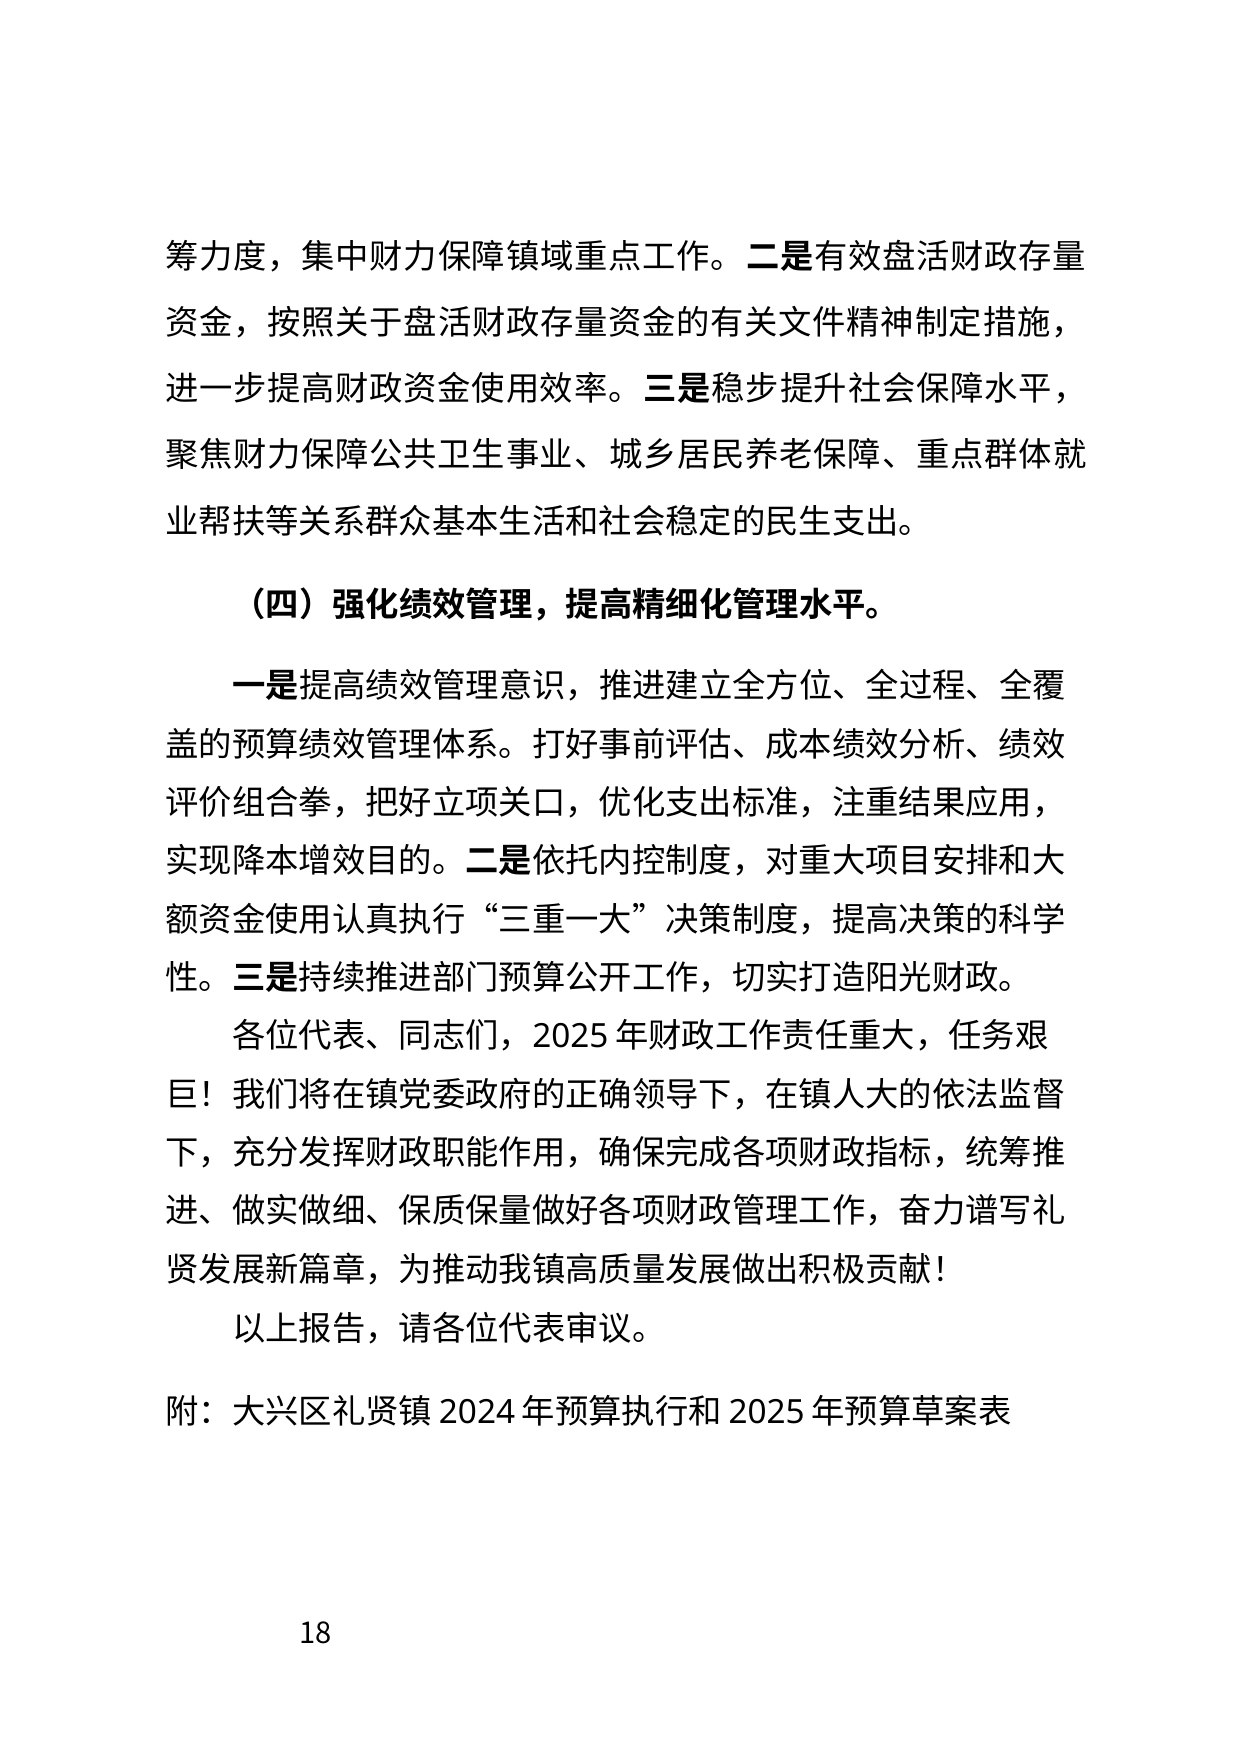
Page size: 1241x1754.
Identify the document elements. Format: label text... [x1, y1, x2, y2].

text 各位代表、同志们，2025年财政工作责任重大，任务艰巨！我们将在镇党委政府的正确领导下，在镇人大的依法监督下，充分发挥财政职能作用，确保完成各项财政指标，统筹推进、做实做细、保质保量做好各项财政管理工作，奋力谱写礼贤发展新篇章，为推动我镇高质量发展做出积极贡献！ [165, 1001, 1087, 1293]
text 一是提高绩效管理意识，推进建立全方位、全过程、全覆盖的预算绩效管理体系。打好事前评估、成本绩效分析、绩效评价组合拳，把好立项关口，优化支出标准，注重结果应用，实现降本增效目的。二是依托内控制度，对重大项目安排和大额资金使用认真执行“三重一大”决策制度，提高决策的科学性。三是持续推进部门预算公开工作，切实打造阳光财政。 [165, 651, 1087, 1001]
text 以上报告，请各位代表审议。 [165, 1293, 1087, 1359]
text （四）强化绩效管理，提高精细化管理水平。 [165, 568, 1087, 634]
text 附：大兴区礼贤镇2024年预算执行和2025年预算草案表 [165, 1376, 1087, 1442]
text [165, 220, 1087, 552]
